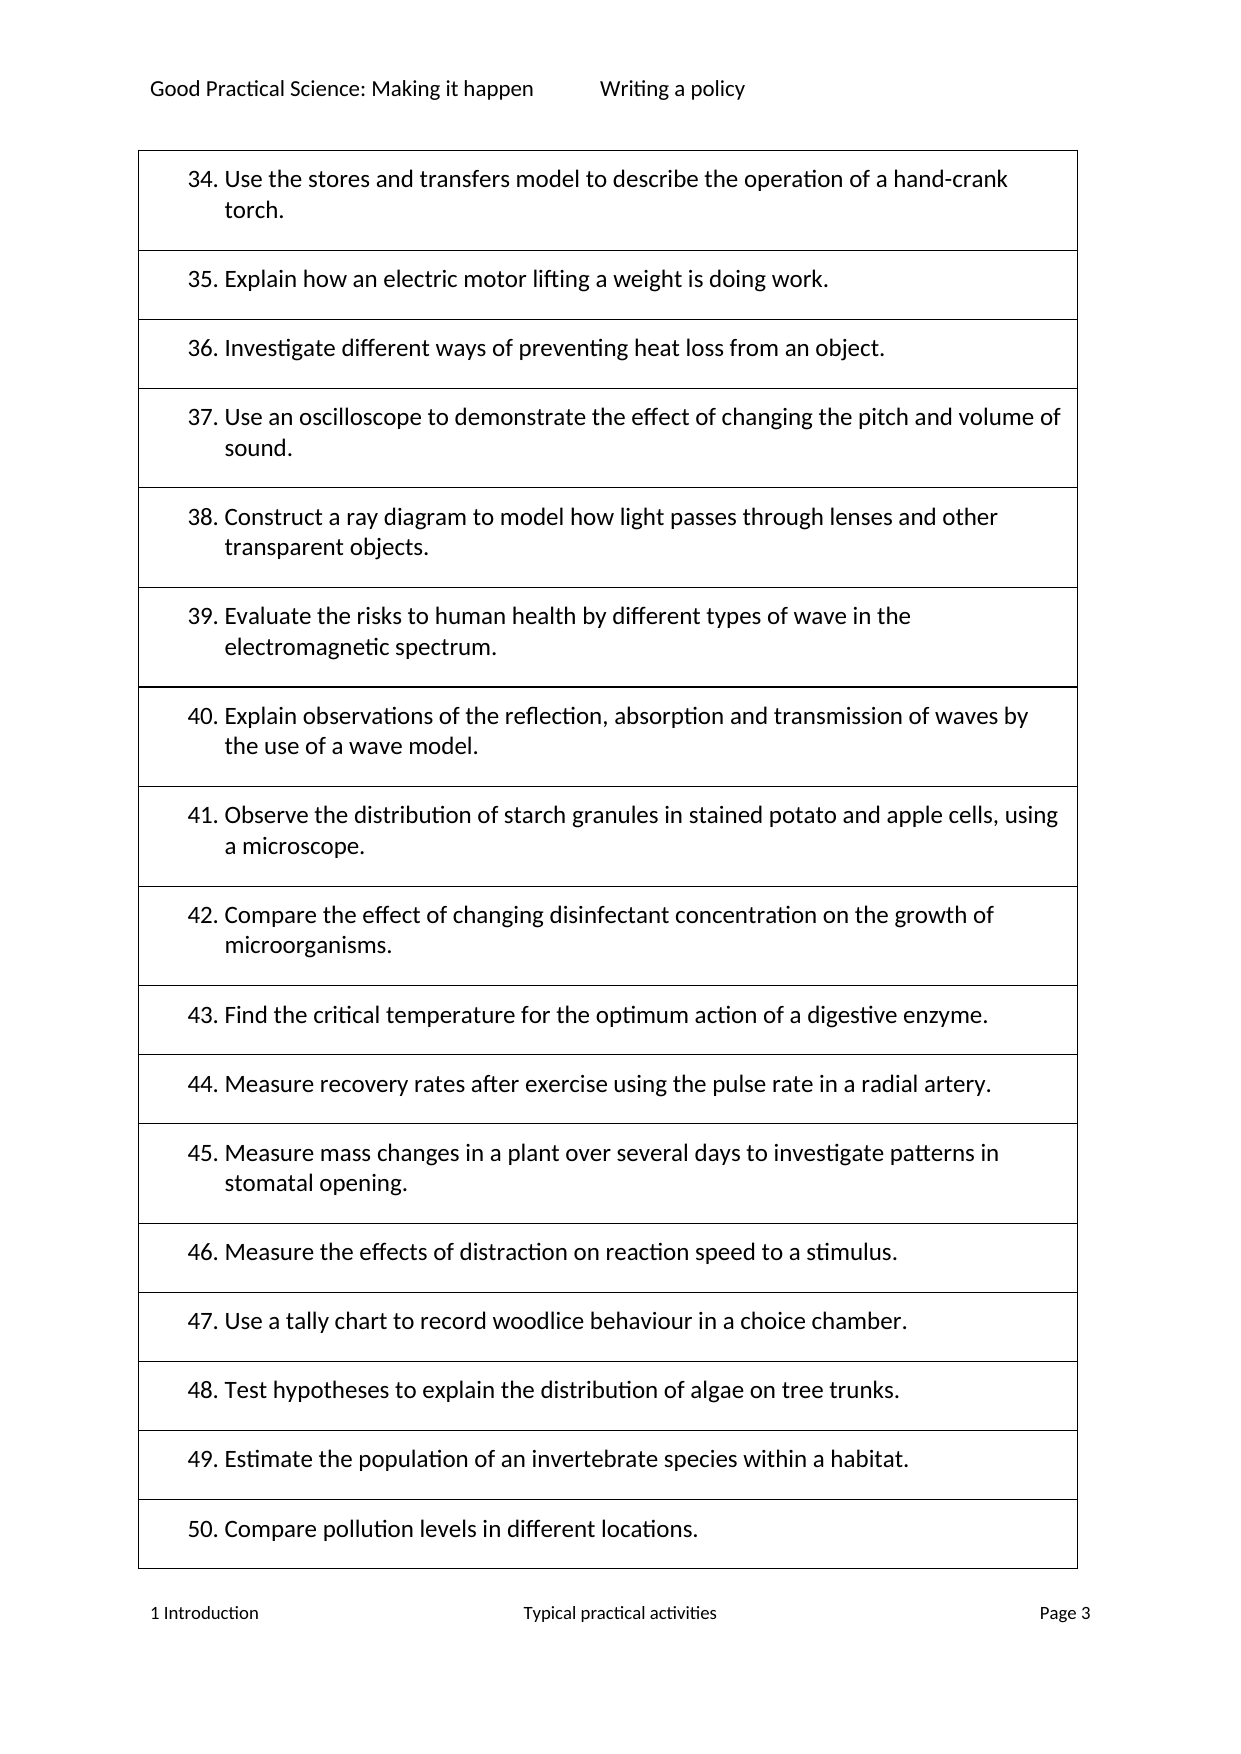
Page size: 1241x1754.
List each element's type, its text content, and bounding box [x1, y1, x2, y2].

table_cell Use an oscilloscope to demonstrate the effect of changing the pitch and volume of sound. [139, 389, 1077, 487]
table_cell Observe the distribution of starch granules in stained potato and apple cells, using a microscope. [139, 787, 1077, 886]
table_cell Use the stores and transfers model to describe the operation of a hand-crank torch. [139, 151, 1077, 249]
table_cell Estimate the population of an invertebrate species within a habitat. [139, 1431, 1077, 1499]
table_cell Use a tally chart to record woodlice behaviour in a choice chamber. [139, 1293, 1077, 1361]
table_cell Measure mass changes in a plant over several days to investigate patterns in stomatal opening. [139, 1124, 1077, 1223]
table_cell Compare pollution levels in different locations. [139, 1500, 1077, 1568]
table_cell Test hypotheses to explain the distribution of algae on tree trunks. [139, 1362, 1077, 1430]
table_cell Explain how an electric motor lifting a weight is doing work. [139, 251, 1077, 319]
table_cell Compare the effect of changing disinfectant concentration on the growth of microorganisms. [139, 887, 1077, 985]
table_cell Construct a ray diagram to model how light passes through lenses and other transparent objects. [139, 488, 1077, 587]
table_cell Measure the effects of distraction on reaction speed to a stimulus. [139, 1224, 1077, 1292]
table_cell Investigate different ways of preventing heat loss from an object. [139, 320, 1077, 388]
table_cell Measure recovery rates after exercise using the pulse rate in a radial artery. [139, 1055, 1077, 1123]
table_cell Explain observations of the reflection, absorption and transmission of waves by the use of a wave model. [139, 688, 1077, 786]
table_cell Find the critical temperature for the optimum action of a digestive enzyme. [139, 986, 1077, 1054]
table_cell Evaluate the risks to human health by different types of wave in the electromagnetic spectrum. [139, 588, 1077, 686]
